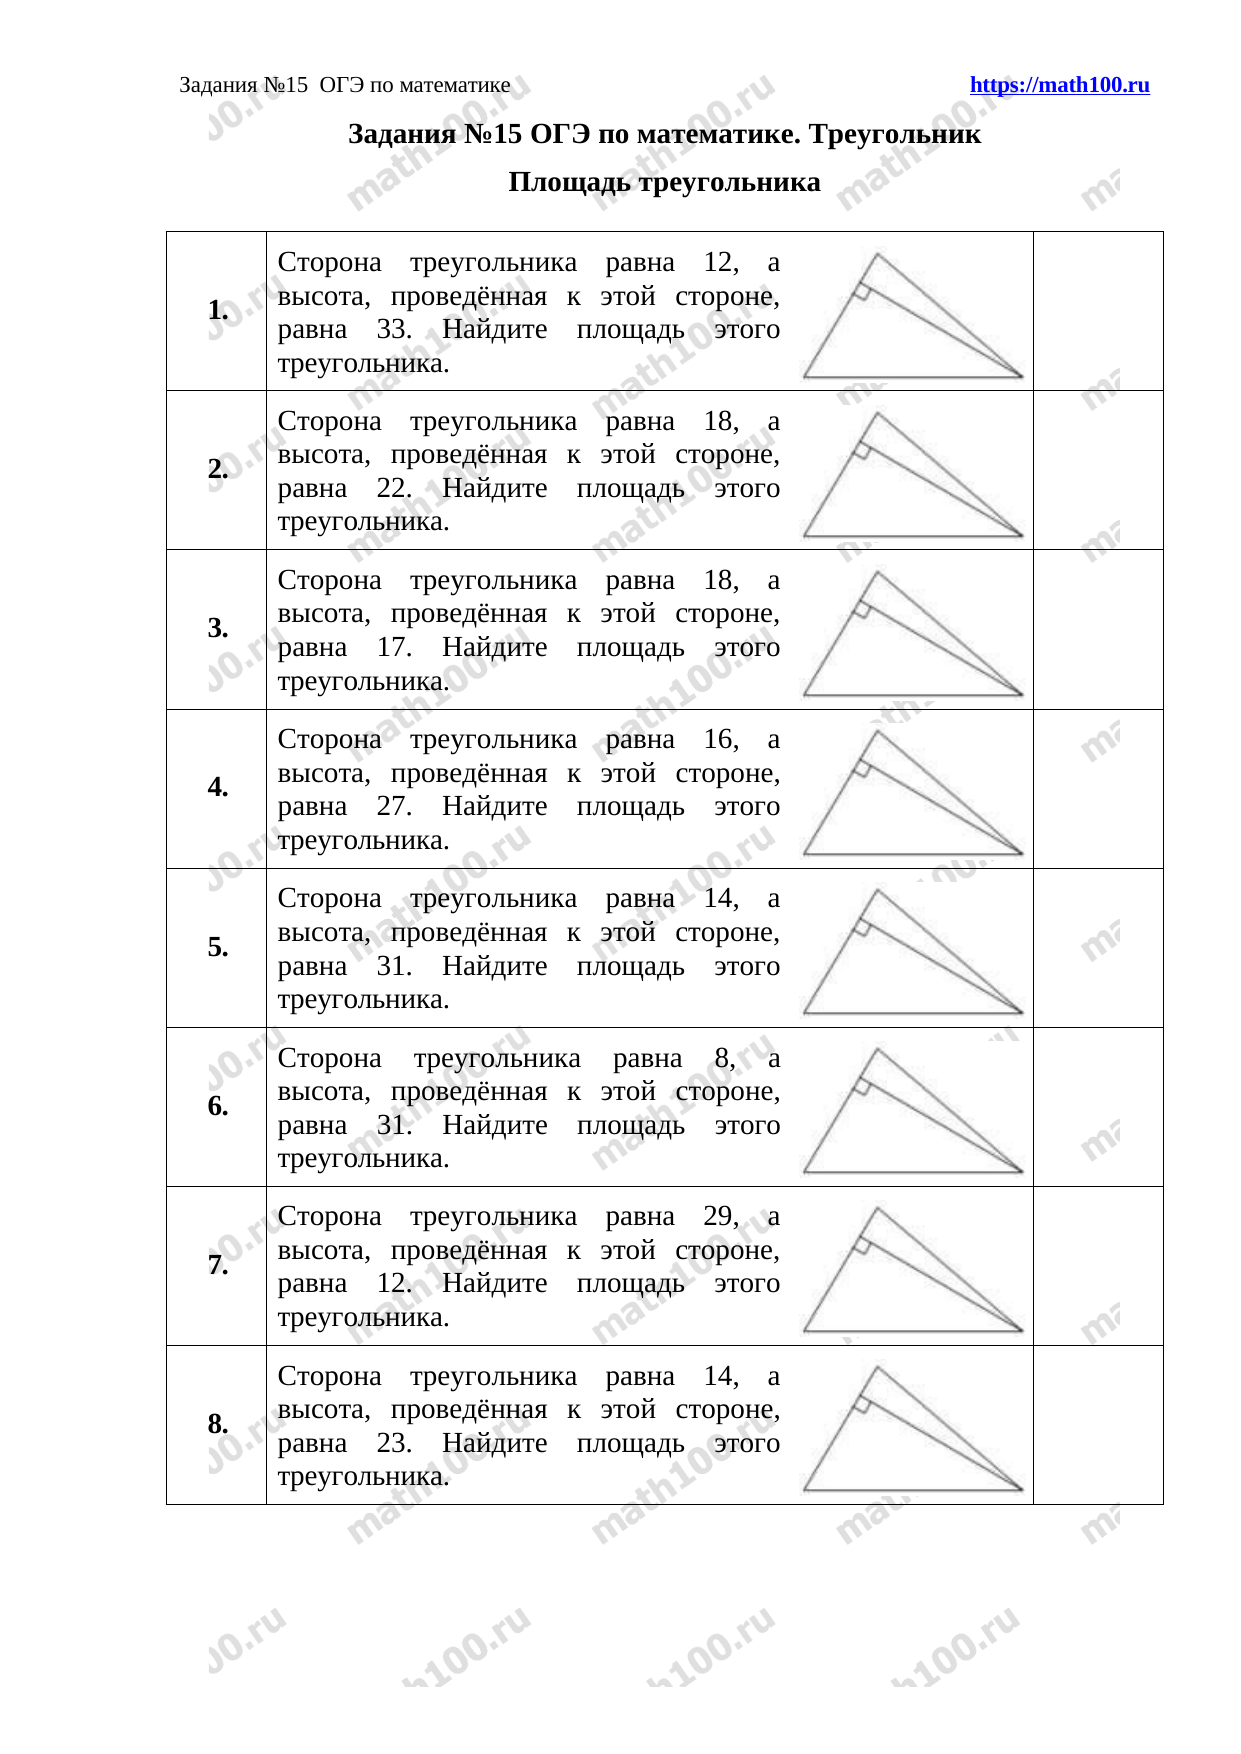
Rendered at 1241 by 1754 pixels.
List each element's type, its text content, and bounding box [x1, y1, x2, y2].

text Задания №15 ОГЭ по математике. Треугольник Площадь треугольника [291, 116, 1039, 197]
table_cell [1034, 391, 1163, 549]
table_cell 2. [167, 391, 266, 549]
table_cell Сторона треугольника равна 14, а высота, проведённая к этой стороне, равна 23. Найдите площадь этого треугольника. [267, 1346, 1033, 1504]
table_cell [1034, 710, 1163, 868]
table_cell [1034, 869, 1163, 1027]
table_cell [1034, 1028, 1163, 1186]
table_cell Сторона треугольника равна 8, а высота, проведённая к этой стороне, равна 31. Найдите площадь этого треугольника. [267, 1028, 1033, 1186]
table_header 1. [167, 232, 266, 390]
table_cell 8. [167, 1346, 266, 1504]
table_cell Сторона треугольника равна 29, а высота, проведённая к этой стороне, равна 12. Найдите площадь этого треугольника. [267, 1187, 1033, 1345]
table_cell Сторона треугольника равна 16, а высота, проведённая к этой стороне, равна 27. Найдите площадь этого треугольника. [267, 710, 1033, 868]
picture [208, 1505, 1120, 1687]
table_cell [1034, 1187, 1163, 1345]
table_cell Сторона треугольника равна 14, а высота, проведённая к этой стороне, равна 31. Найдите площадь этого треугольника. [267, 869, 1033, 1027]
picture [208, 97, 1120, 231]
table_cell 4. [167, 710, 266, 868]
table_header [1034, 232, 1163, 390]
table_header Сторона треугольника равна 12, а высота, проведённая к этой стороне, равна 33. Найдите площадь этого треугольника. [267, 232, 1033, 390]
table_cell 7. [167, 1187, 266, 1345]
text Задания №15 ОГЭ по математике https://math100.ru [163, 71, 1166, 97]
table_cell 5. [167, 869, 266, 1027]
table_cell 6. [167, 1028, 266, 1186]
table_cell 3. [167, 550, 266, 708]
table_cell Сторона треугольника равна 18, а высота, проведённая к этой стороне, равна 17. Найдите площадь этого треугольника. [267, 550, 1033, 708]
table_cell [1034, 1346, 1163, 1504]
table_cell Сторона треугольника равна 18, а высота, проведённая к этой стороне, равна 22. Найдите площадь этого треугольника. [267, 391, 1033, 549]
table_cell [1034, 550, 1163, 708]
